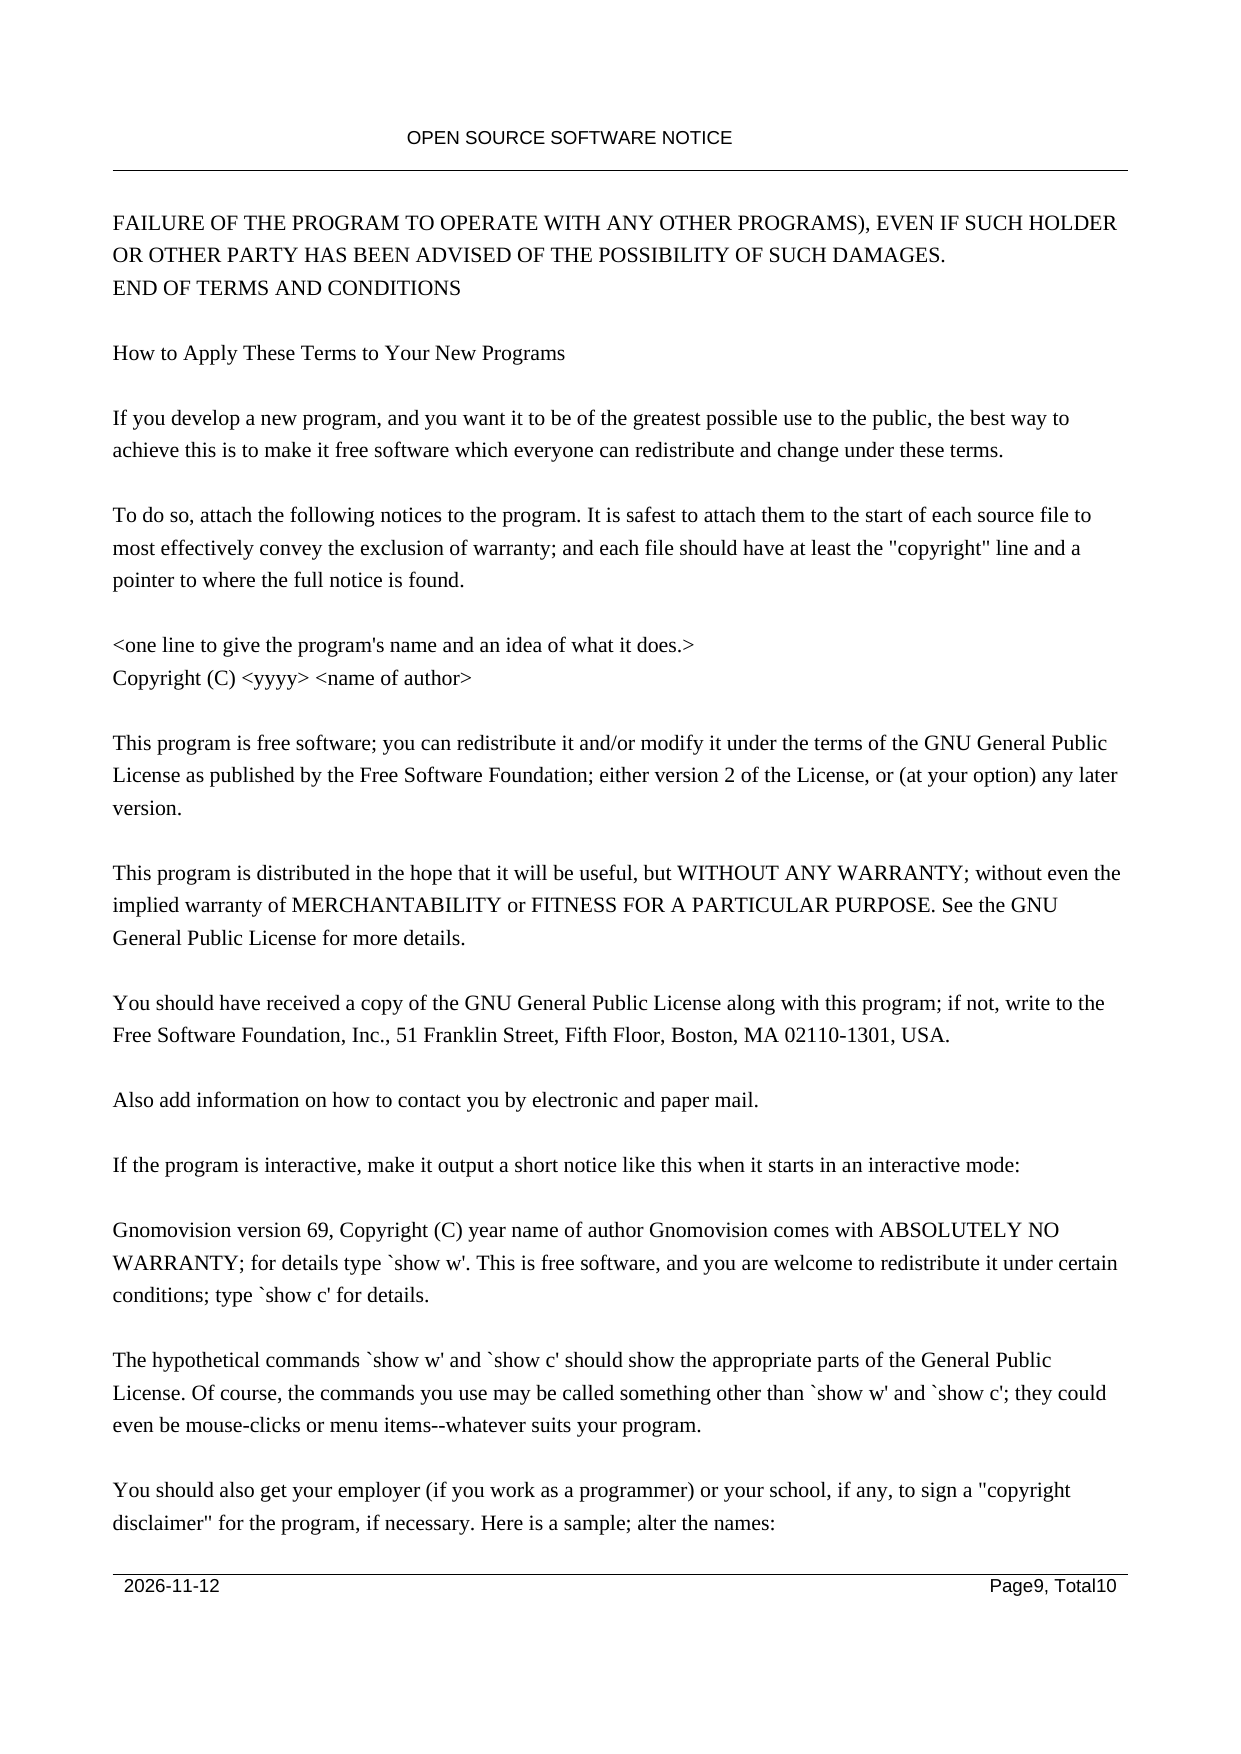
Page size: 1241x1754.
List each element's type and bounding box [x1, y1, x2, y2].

text [112, 206, 1128, 1539]
